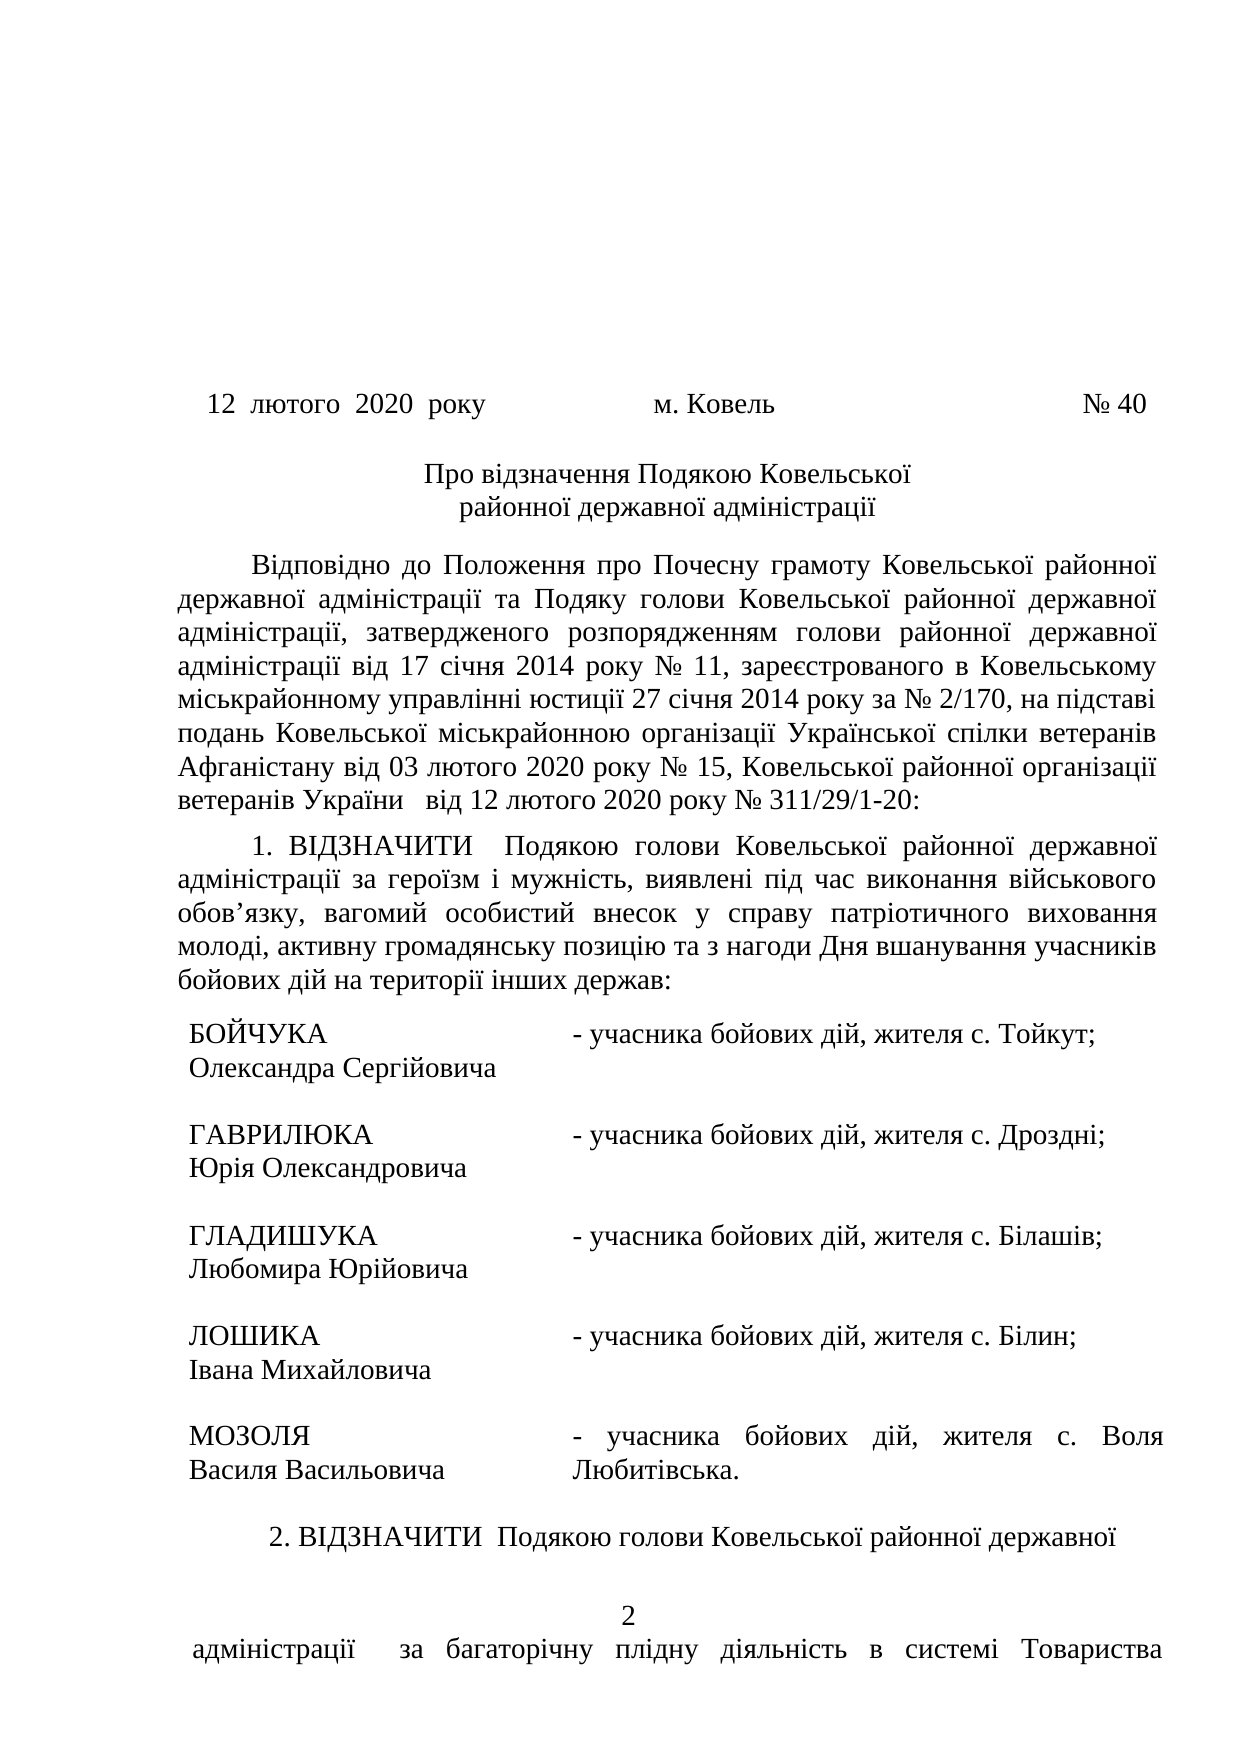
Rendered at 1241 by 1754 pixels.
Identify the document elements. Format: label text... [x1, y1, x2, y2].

text районної державної адміністрації [177, 489, 1157, 523]
table_cell - учасника бойових дій, жителя с. Білин; [561, 1318, 1175, 1418]
table_cell - учасника бойових дій, жителя с. Дроздні; [561, 1117, 1175, 1218]
table_cell ГАВРИЛЮКА Юрія Олександровича [177, 1117, 561, 1218]
table_cell 2. ВІДЗНАЧИТИ Подякою голови Ковельської районної державної [177, 1519, 1175, 1598]
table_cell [177, 1598, 1175, 1679]
table_cell - учасника бойових дій, жителя с. Білашів; [561, 1218, 1175, 1318]
table_cell ЛОШИКА Івана Михайловича [177, 1318, 561, 1418]
table_header БОЙЧУКА Олександра Сергійовича [177, 1016, 561, 1117]
text Про відзначення Подякою Ковельської [177, 456, 1157, 489]
text 12 лютого 2020 року м. Ковель № 40 [177, 386, 1157, 420]
text Відповідно до Положення про Почесну грамоту Ковельської районної державної адміністрації та Подяку голови Ковельської районної державної адміністрації, затвердженого розпорядженням голови районної державної адміністрації від 17 січня 2014 року № 11, зареєстрованого в Ковельському міськрайонному управлінні юстиції 27 січня 2014 року за № 2/170, на підставі подань Ковельської міськрайонною організації Української спілки ветеранів Афганістану від 03 лютого 2020 року № 15, Ковельської районної організації ветеранів України від 12 лютого 2020 року № 311/29/1-20: [177, 547, 1157, 816]
table_header - учасника бойових дій, жителя с. Тойкут; [561, 1016, 1175, 1117]
table_cell - учасника бойових дій, жителя с. Воля Любитівська. [561, 1418, 1175, 1519]
text 1. ВІДЗНАЧИТИ Подякою голови Ковельської районної державної адміністрації за героїзм і мужність, виявлені під час виконання військового обов’язку, вагомий особистий внесок у справу патріотичного виховання молоді, активну громадянську позицію та з нагоди Дня вшанування учасників бойових дій на території інших держав: [177, 828, 1158, 996]
table_cell МОЗОЛЯ Василя Васильовича [177, 1418, 561, 1519]
table_cell ГЛАДИШУКА Любомира Юрійовича [177, 1218, 561, 1318]
